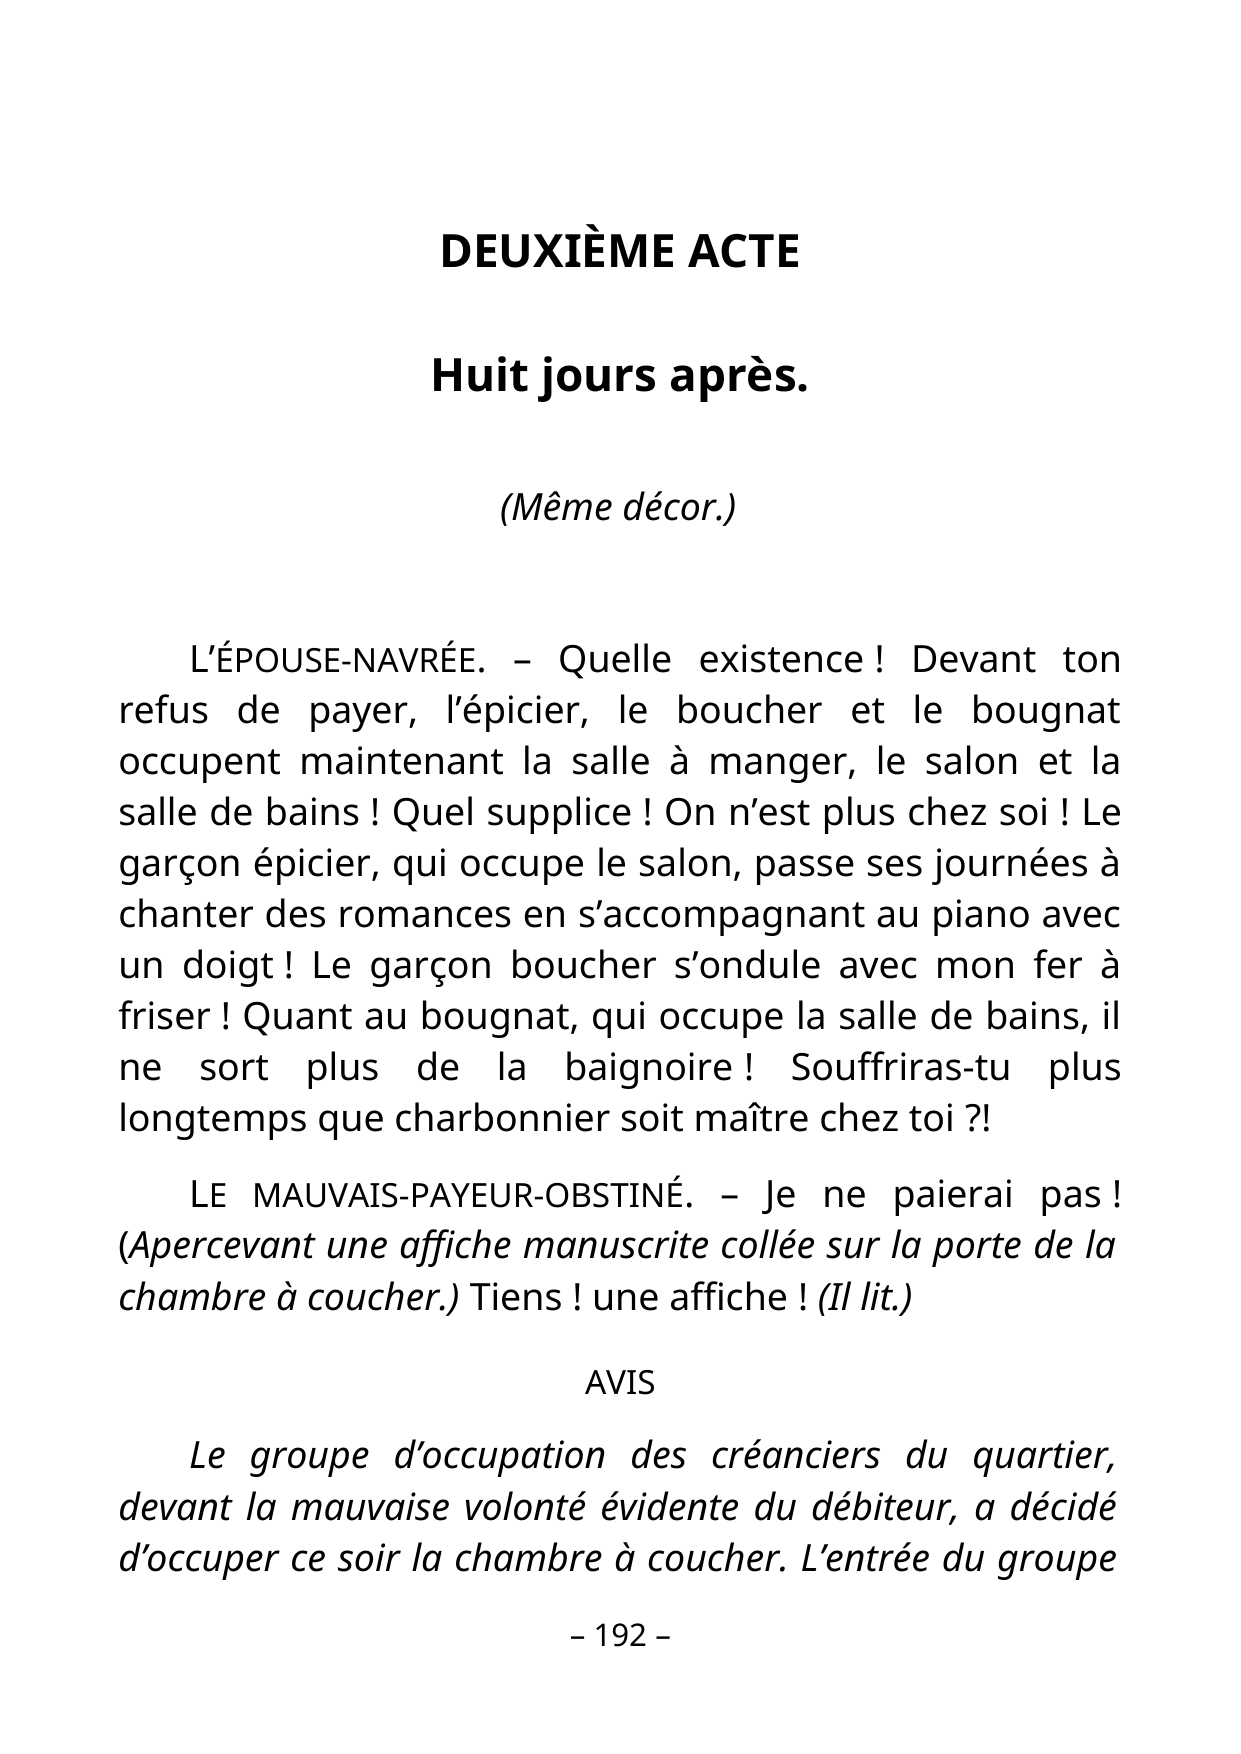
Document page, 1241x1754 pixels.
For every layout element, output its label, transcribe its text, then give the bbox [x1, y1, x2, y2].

text LE MAUVAIS-PAYEUR-OBSTINÉ. – Je ne paierai pas ! (Apercevant une affiche manuscrite collée sur la porte de la chambre à coucher.) Tiens ! une affiche ! (Il lit.) [118, 1168, 1122, 1321]
text (Même décor.) [118, 480, 1122, 531]
subtitle DEUXIÈME ACTE Huit jours après. [118, 218, 1122, 405]
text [118, 1429, 1122, 1582]
text L’ÉPOUSE-NAVRÉE. – Quelle existence ! Devant ton refus de payer, l’épicier, le boucher et le bougnat occupent maintenant la salle à manger, le salon et la salle de bains ! Quel supplice ! On n’est plus chez soi ! Le garçon épicier, qui occupe le salon, passe ses journées à chanter des romances en s’accompagnant au piano avec un doigt ! Le garçon boucher s’ondule avec mon fer à friser ! Quant au bougnat, qui occupe la salle de bains, il ne sort plus de la baignoire ! Souffriras-tu plus longtemps que charbonnier soit maître chez toi ?! [118, 632, 1122, 1143]
text AVIS [118, 1358, 1122, 1404]
